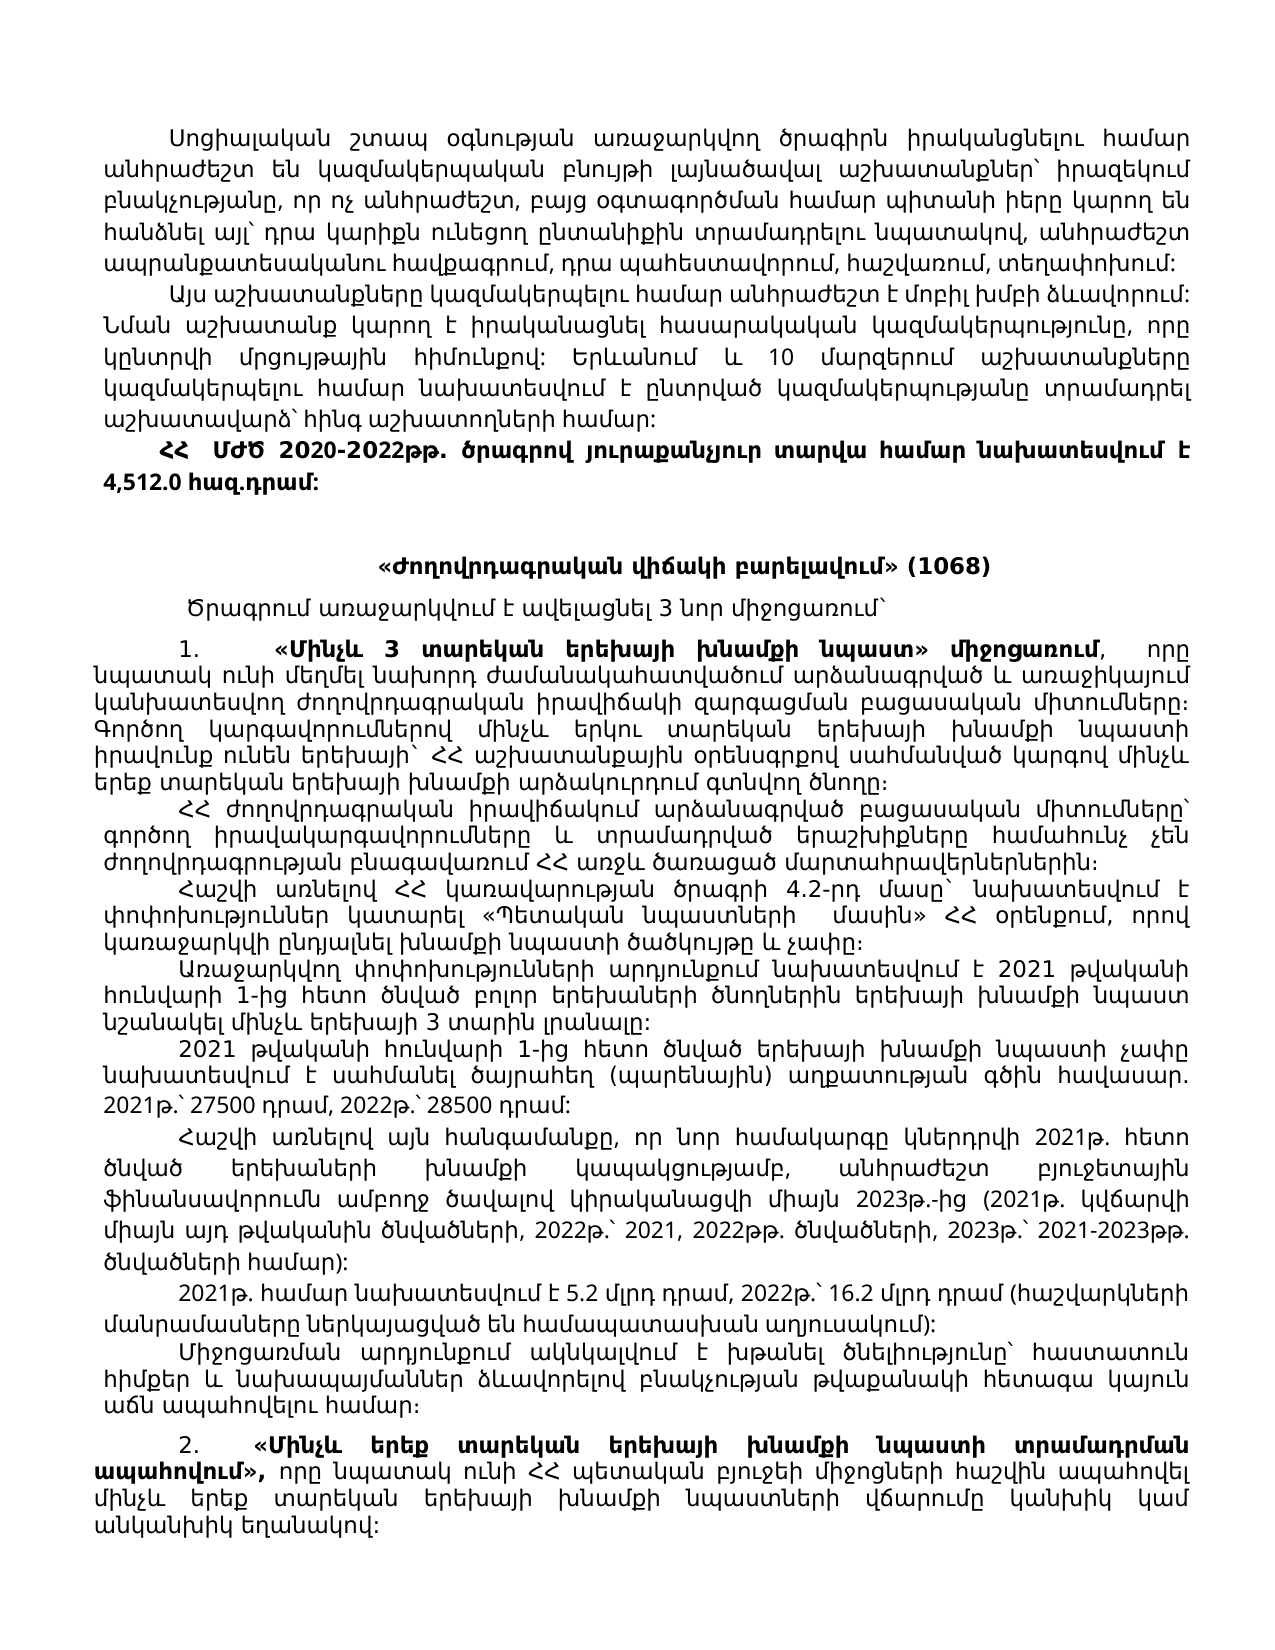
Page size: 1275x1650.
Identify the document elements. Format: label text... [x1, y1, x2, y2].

text 2021 թվականի հունվարի 1-ից հետո ծնված երեխայի խնամքի նպաստի չափը նախատեսվում է սահմանել ծայրահեղ (պարենային) աղքատության գծին հավասար. 2021թ.՝ 27500 դրամ, 2022թ.՝ 28500 դրամ: [103, 1036, 1191, 1121]
text ՀՀ ժողովրդագրական իրավիճակում արձանագրված բացասական միտումները՝ գործող իրավակարգավորումները և տրամադրված երաշխիքները համահունչ չեն ժողովրդագրության բնագավառում ՀՀ առջև ծառացած մարտահրավերներներին։ [103, 796, 1191, 876]
text 2021թ. համար նախատեսվում է 5.2 մլրդ դրամ, 2022թ.՝ 16.2 մլրդ դրամ (հաշվարկների մանրամասները ներկայացված են համապատասխան աղյուսակում): [103, 1277, 1191, 1339]
text «Ժողովրդագրական վիճակի բարելավում» (1068) [103, 553, 1191, 580]
list «Մինչև երեք տարեկան երեխայի խնամքի նպաստի տրամադրման ապահովում», որը նպատակ ունի ՀՀ պետական բյուջեի միջոցների հաշվին ապահովել մինչև երեք տարեկան երեխայի խնամքի նպաստների վճարումը կանխիկ կամ անկանխիկ եղանակով: [94, 1432, 1191, 1538]
text Հաշվի առնելով ՀՀ կառավարության ծրագրի 4.2-րդ մասը` նախատեսվում է փոփոխություններ կատարել «Պետական նպաստների մասին» ՀՀ օրենքում, որով կառաջարկվի ընդյալնել խնամքի նպաստի ծածկույթը և չափը։ [103, 876, 1191, 956]
text Հաշվի առնելով այն հանգամանքը, որ նոր համակարգը կներդրվի 2021թ. հետո ծնված երեխաների խնամքի կապակցությամբ, անհրաժեշտ բյուջետային ֆինանսավորումն ամբողջ ծավալով կիրականացվի միայն 2023թ.-ից (2021թ. կվճարվի միայն այդ թվականին ծնվածների, 2022թ.՝ 2021, 2022թթ. ծնվածների, 2023թ.՝ 2021-2023թթ. ծնվածների համար): [103, 1121, 1191, 1277]
text Միջոցառման արդյունքում ակնկալվում է խթանել ծնելիությունը՝ հաստատուն հիմքեր և նախապայմաններ ձևավորելով բնակչության թվաքանակի հետագա կայուն աճն ապահովելու համար։ [103, 1339, 1191, 1419]
text Առաջարկվող փոփոխությունների արդյունքում նախատեսվում է 2021 թվականի հունվարի 1-ից հետո ծնված բոլոր երեխաների ծնողներին երեխայի խնամքի նպաստ նշանակել մինչև երեխայի 3 տարին լրանալը: [103, 956, 1191, 1036]
text Ծրագրում առաջարկվում է ավելացնել 3 նոր միջոցառում` [103, 592, 1191, 623]
text ՀՀ ՄԺԾ 2020-2022թթ. ծրագրով յուրաքանչյուր տարվա համար նախատեսվում է 4,512.0 հազ.դրամ: [103, 434, 1191, 497]
list «Մինչև 3 տարեկան երեխայի խնամքի նպաստ» միջոցառում, որը նպատակ ունի մեղմել նախորդ ժամանակահատվածում արձանագրված և առաջիկայում կանխատեսվող ժողովրդագրական իրավիճակի զարգացման բացասական միտումները։ Գործող կարգավորումներով մինչև երկու տարեկան երեխայի խնամքի նպաստի իրավունք ունեն երեխայի` ՀՀ աշխատանքային օրենսգրքով սահմանված կարգով մինչև երեք տարեկան երեխայի խնամքի արձակուրդում գտնվող ծնողը։ [94, 636, 1191, 796]
text Սոցիալական շտապ օգնության առաջարկվող ծրագիրն իրականցնելու համար անհրաժեշտ են կազմակերպական բնույթի լայնածավալ աշխատանքներ՝ իրազեկում բնակչությանը, որ ոչ անհրաժեշտ, բայց օգտագործման համար պիտանի իերը կարող են հանձնել այլ՝ դրա կարիքն ունեցող ընտանիքին տրամադրելու նպատակով, անհրաժեշտ ապրանքատեսականու հավքագրում, դրա պահեստավորում, հաշվառում, տեղափոխում: [103, 122, 1191, 278]
text Այս աշխատանքները կազմակերպելու համար անհրաժեշտ է մոբիլ խմբի ձևավորում: Նման աշխատանք կարող է իրականացնել հասարակական կազմակերպությունը, որը կընտրվի մրցույթային հիմունքով: Երևանում և 10 մարզերում աշխատանքները կազմակերպելու համար նախատեսվում է ընտրված կազմակերպությանը տրամադրել աշխատավարձ՝ հինգ աշխատողների համար: [103, 278, 1191, 434]
